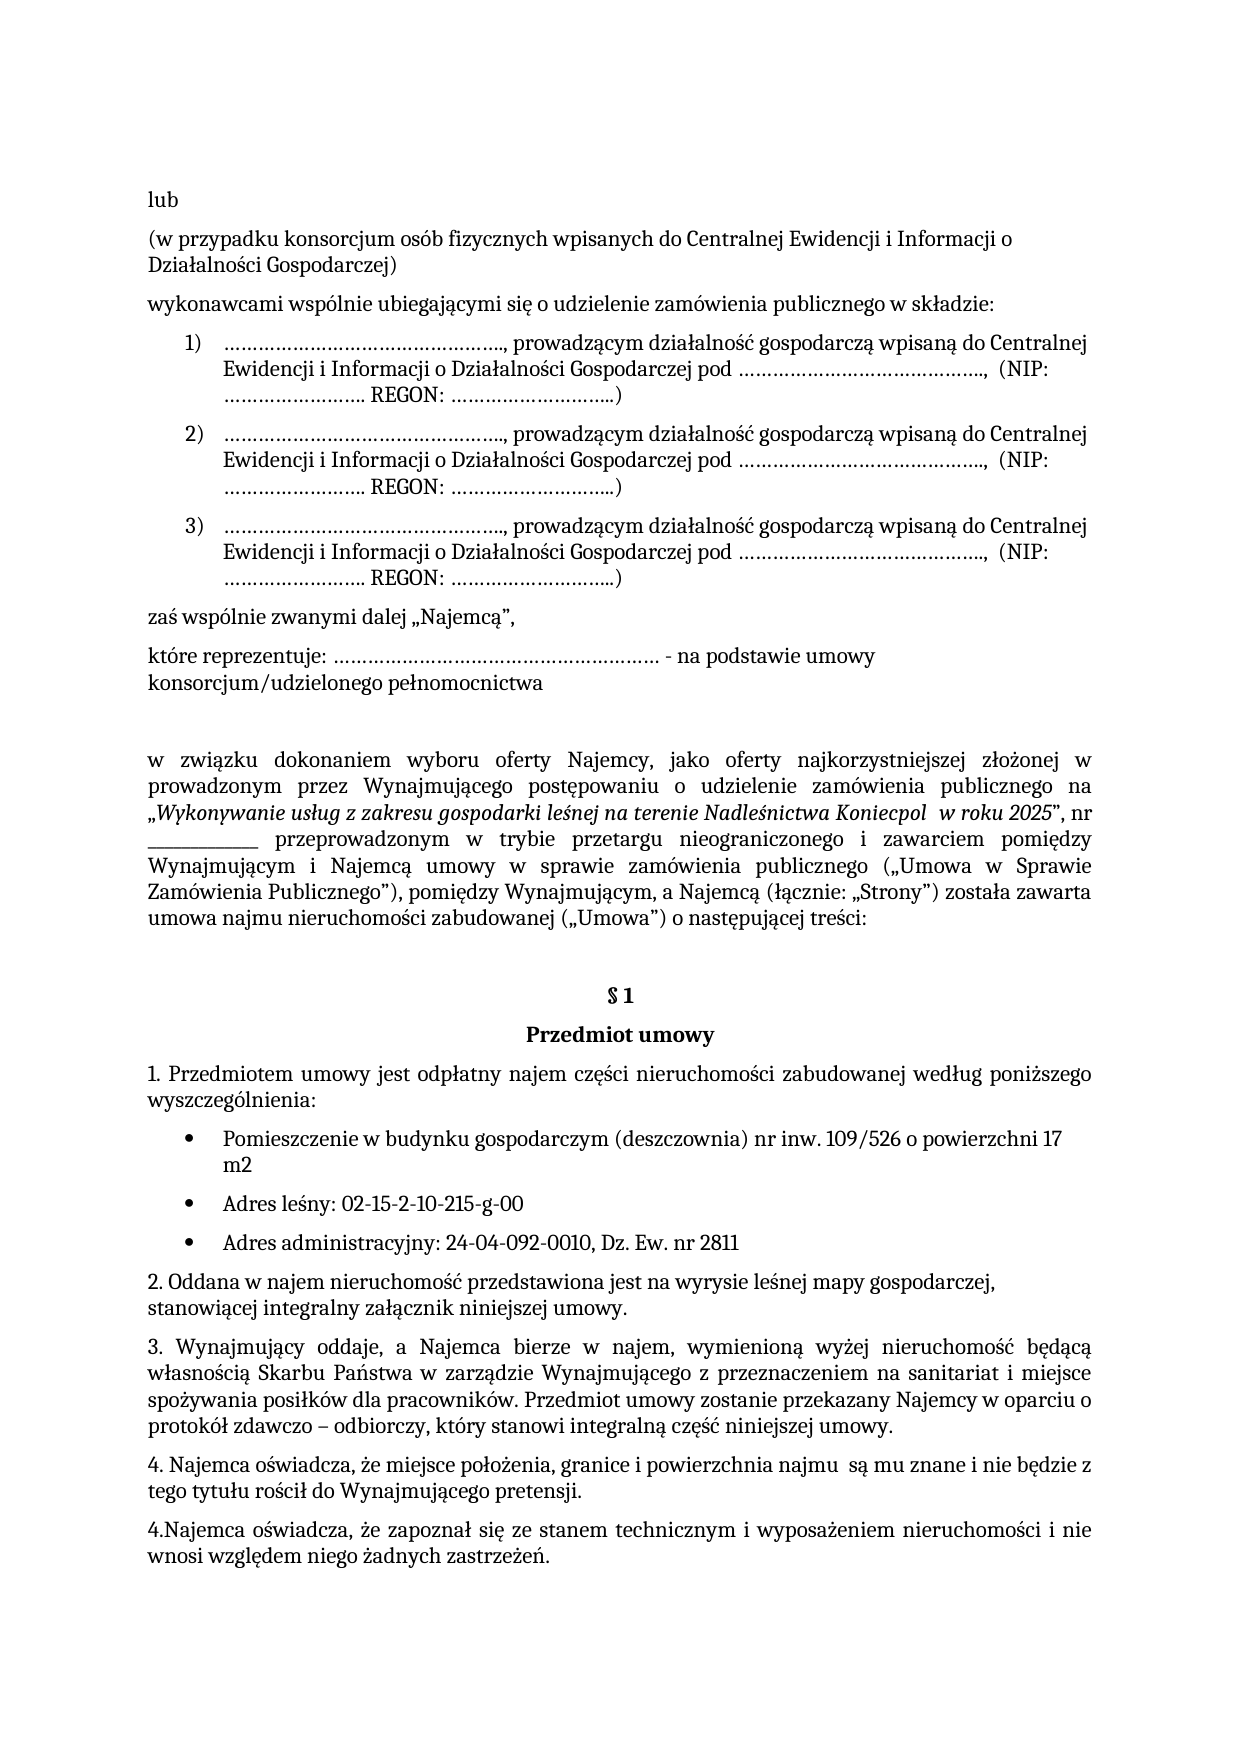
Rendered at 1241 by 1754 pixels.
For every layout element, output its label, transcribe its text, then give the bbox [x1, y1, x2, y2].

text lub [148, 186, 1093, 213]
list …………………………………………., prowadzącym działalność gospodarczą wpisaną do Centralnej Ewidencji i Informacji o Działalności Gospodarczej pod ……………………………………., (NIP: ……………………. REGON: ………………………..) [185, 421, 1093, 500]
list Adres leśny: 02-15-2-10-215-g-00 [185, 1191, 1093, 1217]
text w związku dokonaniem wyboru oferty Najemcy, jako oferty najkorzystniejszej złożonej w prowadzonym przez Wynajmującego postępowaniu o udzielenie zamówienia publicznego na „Wykonywanie usług z zakresu gospodarki leśnej na terenie Nadleśnictwa Koniecpol w roku 2025”, nr _____________ przeprowadzonym w trybie przetargu nieograniczonego i zawarciem pomiędzy Wynajmującym i Najemcą umowy w sprawie zamówienia publicznego („Umowa w Sprawie Zamówienia Publicznego”), pomiędzy Wynajmującym, a Najemcą (łącznie: „Strony”) została zawarta umowa najmu nieruchomości zabudowanej („Umowa”) o następującej treści: [148, 747, 1093, 931]
text 4.Najemca oświadcza, że zapoznał się ze stanem technicznym i wyposażeniem nieruchomości i nie wnosi względem niego żadnych zastrzeżeń. [148, 1517, 1093, 1570]
list …………………………………………., prowadzącym działalność gospodarczą wpisaną do Centralnej Ewidencji i Informacji o Działalności Gospodarczej pod ……………………………………., (NIP: ……………………. REGON: ………………………..) [185, 512, 1093, 592]
text Przedmiot umowy [148, 1022, 1093, 1048]
text zaś wspólnie zwanymi dalej „Najemcą”, [148, 604, 1093, 630]
text które reprezentuje: ………………………………………………… - na podstawie umowy konsorcjum/udzielonego pełnomocnictwa [148, 643, 1093, 696]
text 1. Przedmiotem umowy jest odpłatny najem części nieruchomości zabudowanej według poniższego wyszczególnienia: [148, 1061, 1093, 1113]
list Adres administracyjny: 24-04-092-0010, Dz. Ew. nr 2811 [185, 1230, 1093, 1256]
text § 1 [148, 983, 1093, 1009]
text 3. Wynajmujący oddaje, a Najemca bierze w najem, wymienioną wyżej nieruchomość będącą własnością Skarbu Państwa w zarządzie Wynajmującego z przeznaczeniem na sanitariat i miejsce spożywania posiłków dla pracowników. Przedmiot umowy zostanie przekazany Najemcy w oparciu o protokół zdawczo – odbiorczy, który stanowi integralną część niniejszej umowy. [148, 1334, 1093, 1439]
text 2. Oddana w najem nieruchomość przedstawiona jest na wyrysie leśnej mapy gospodarczej, stanowiącej integralny załącznik niniejszej umowy. [148, 1269, 1093, 1321]
list …………………………………………., prowadzącym działalność gospodarczą wpisaną do Centralnej Ewidencji i Informacji o Działalności Gospodarczej pod ……………………………………., (NIP: ……………………. REGON: ………………………..) [185, 329, 1093, 408]
list Pomieszczenie w budynku gospodarczym (deszczownia) nr inw. 109/526 o powierzchni 17 m2 [185, 1126, 1093, 1178]
text wykonawcami wspólnie ubiegającymi się o udzielenie zamówienia publicznego w składzie: [148, 291, 1093, 317]
text (w przypadku konsorcjum osób fizycznych wpisanych do Centralnej Ewidencji i Informacji o Działalności Gospodarczej) [148, 225, 1093, 278]
text 4. Najemca oświadcza, że miejsce położenia, granice i powierzchnia najmu są mu znane i nie będzie z tego tytułu rościł do Wynajmującego pretensji. [148, 1452, 1093, 1504]
